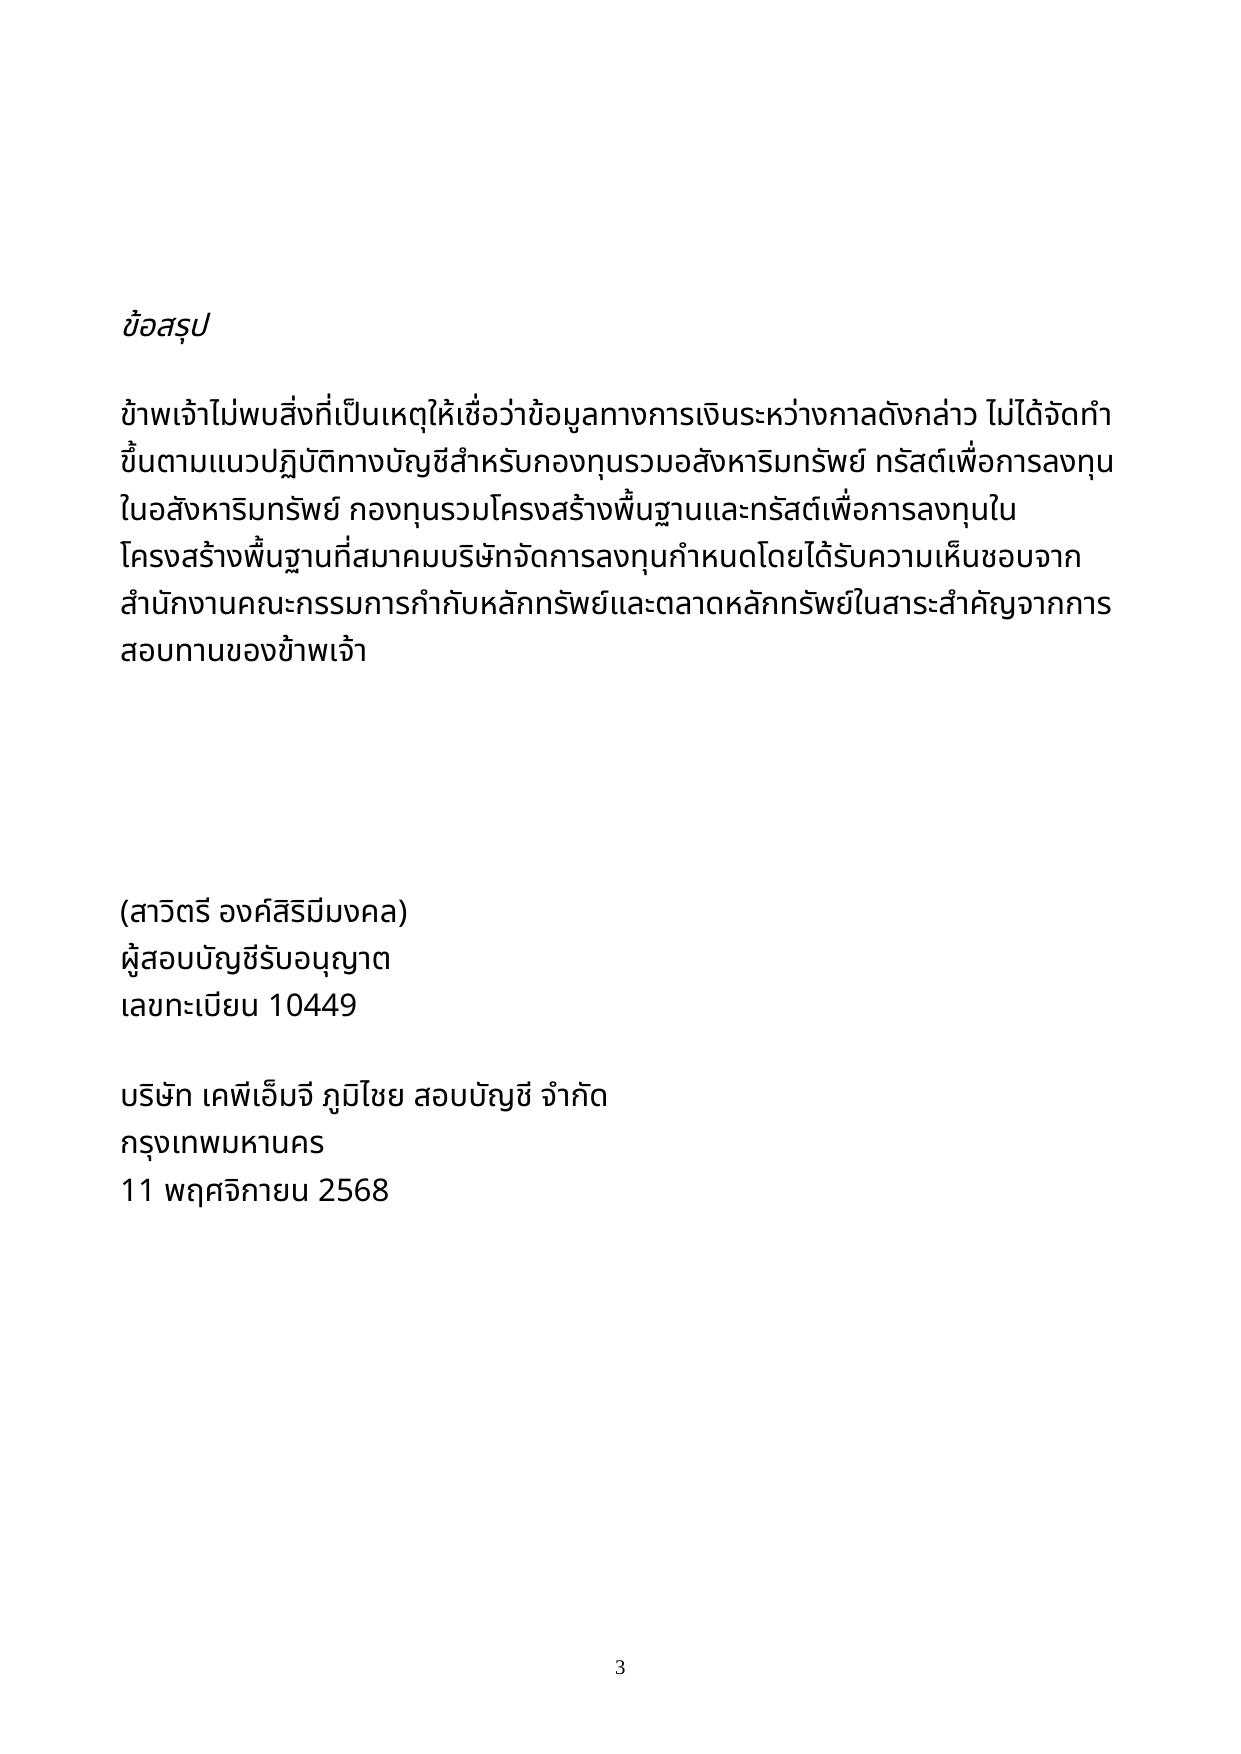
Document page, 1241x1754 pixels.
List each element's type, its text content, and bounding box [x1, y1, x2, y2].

text บริษัท เคพีเอ็มจี ภูมิไชย สอบบัญชี จำกัด [120, 1073, 1120, 1121]
text (สาวิตรี องค์สิริมีมงคล) [120, 889, 1120, 936]
text กรุงเทพมหานคร [120, 1121, 1120, 1168]
text ผู้สอบบัญชีรับอนุญาต [120, 936, 1120, 983]
text 11 พฤศจิกายน 2568 [120, 1168, 1120, 1215]
text ข้าพเจ้าไม่พบสิ่งที่เป็นเหตุให้เชื่อว่าข้อมูลทางการเงินระหว่างกาลดังกล่าว ไม่ได้จัดทำขึ้นตามแนวปฏิบัติทางบัญชีสำหรับกองทุนรวมอสังหาริมทรัพย์ ทรัสต์เพื่อการลงทุนในอสังหาริมทรัพย์ กองทุนรวมโครงสร้างพื้นฐานและทรัสต์เพื่อการลงทุนในโครงสร้างพื้นฐานที่สมาคมบริษัทจัดการลงทุนกำหนดโดยได้รับความเห็นชอบจากสำนักงานคณะกรรมการกำกับหลักทรัพย์และตลาดหลักทรัพย์ในสาระสำคัญจากการสอบทานของข้าพเจ้า [120, 393, 1120, 676]
text เลขทะเบียน 10449 [120, 983, 1125, 1031]
text ข้อสรุป [120, 303, 1120, 350]
